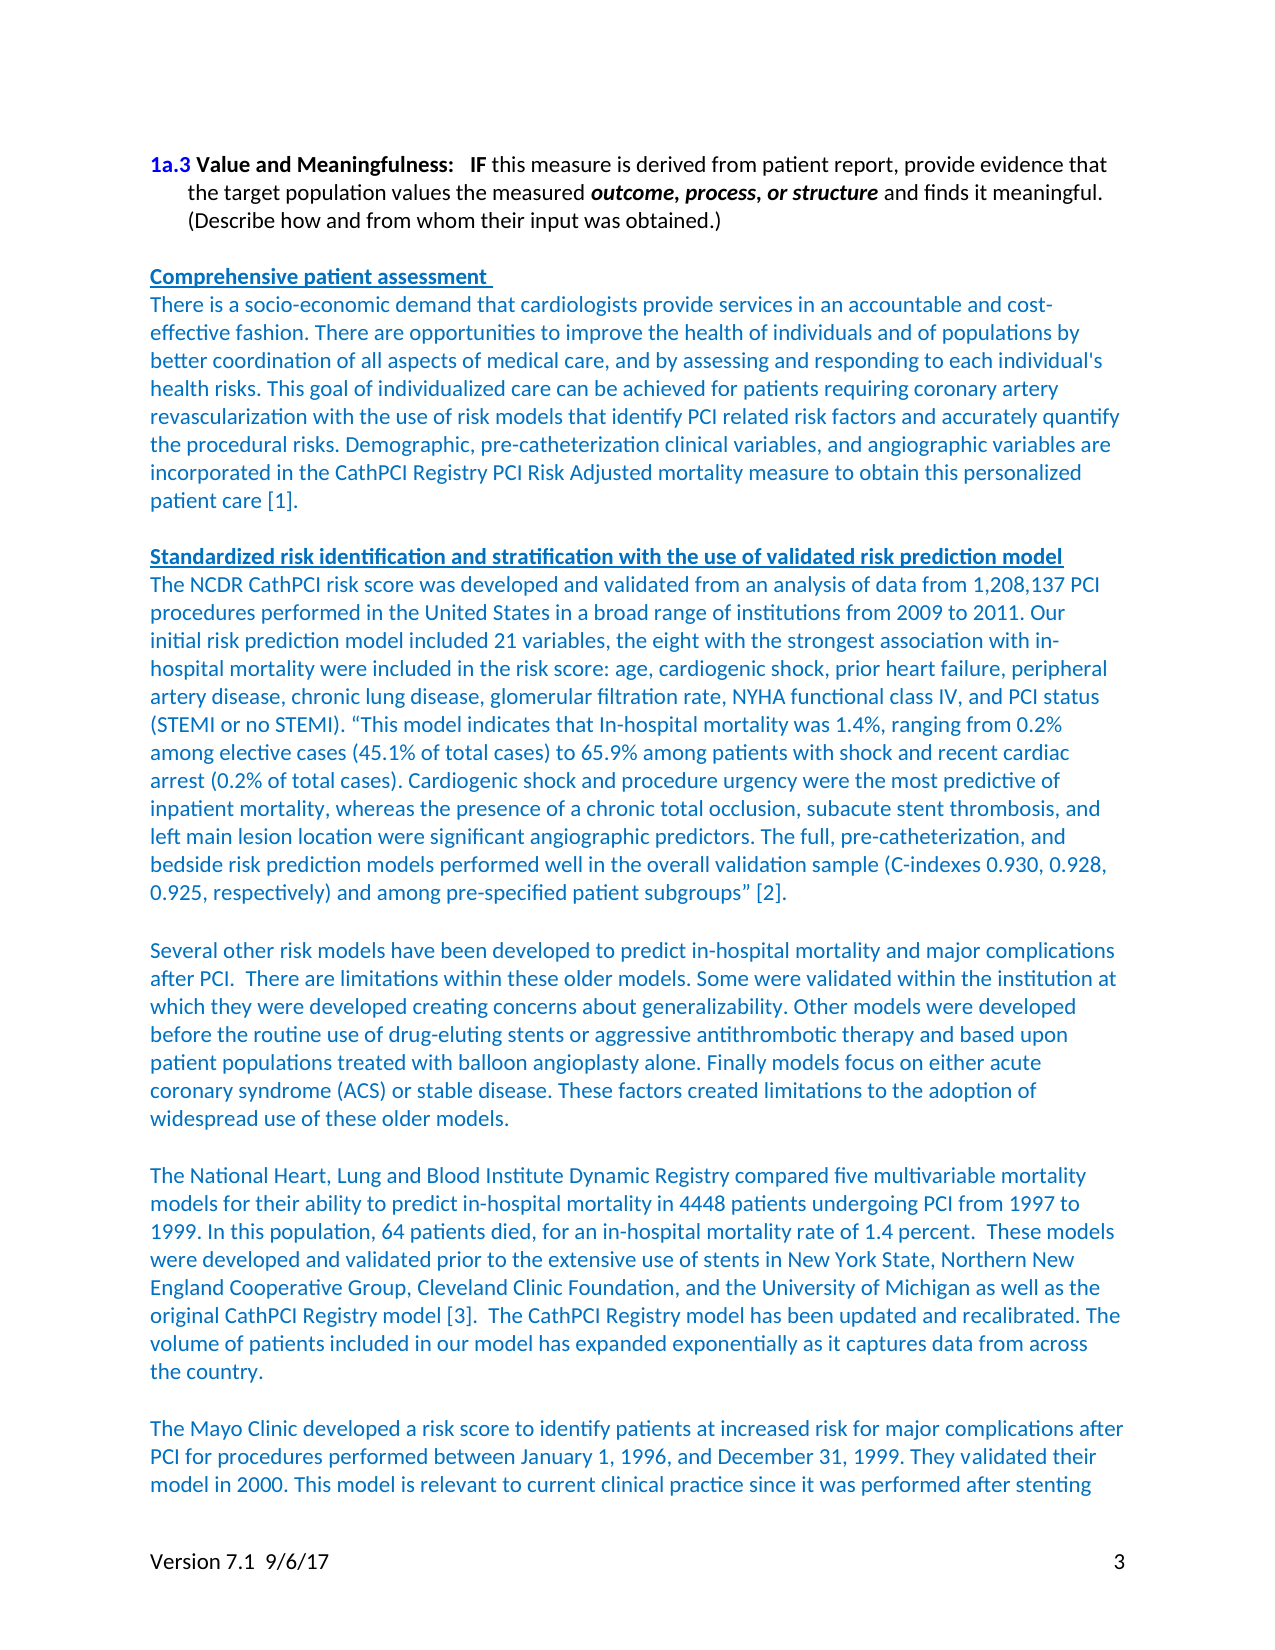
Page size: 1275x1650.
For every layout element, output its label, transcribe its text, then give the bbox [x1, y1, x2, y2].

text Standardized risk identification and stratification with the use of validated risk prediction model [150, 542, 1125, 570]
text The National Heart, Lung and Blood Institute Dynamic Registry compared five multivariable mortality models for their ability to predict in-hospital mortality in 4448 patients undergoing PCI from 1997 to 1999. In this population, 64 patients died, for an in-hospital mortality rate of 1.4 percent. These models were developed and validated prior to the extensive use of stents in New York State, Northern New England Cooperative Group, Cleveland Clinic Foundation, and the University of Michigan as well as the original CathPCI Registry model [3]. The CathPCI Registry model has been updated and recalibrated. The volume of patients included in our model has expanded exponentially as it captures data from across the country. [150, 1161, 1125, 1385]
subtitle Several other risk models have been developed to predict in-hospital mortality and major complications after PCI. There are limitations within these older models. Some were validated within the institution at which they were developed creating concerns about generalizability. Other models were developed before the routine use of drug-eluting stents or aggressive antithrombotic therapy and based upon patient populations treated with balloon angioplasty alone. Finally models focus on either acute coronary syndrome (ACS) or stable disease. These factors created limitations to the adoption of widespread use of these older models. [150, 936, 1125, 1132]
text Comprehensive patient assessment [150, 262, 1125, 290]
text The NCDR CathPCI risk score was developed and validated from an analysis of data from 1,208,137 PCI procedures performed in the United States in a broad range of institutions from 2009 to 2011. Our initial risk prediction model included 21 variables, the eight with the strongest association with in-hospital mortality were included in the risk score: age, cardiogenic shock, prior heart failure, peripheral artery disease, chronic lung disease, glomerular filtration rate, NYHA functional class IV, and PCI status (STEMI or no STEMI). “This model indicates that In-hospital mortality was 1.4%, ranging from 0.2% among elective cases (45.1% of total cases) to 65.9% among patients with shock and recent cardiac arrest (0.2% of total cases). Cardiogenic shock and procedure urgency were the most predictive of inpatient mortality, whereas the presence of a chronic total occlusion, subacute stent thrombosis, and left main lesion location were significant angiographic predictors. The full, pre-catheterization, and bedside risk prediction models performed well in the overall validation sample (C-indexes 0.930, 0.928, 0.925, respectively) and among pre-specified patient subgroups” [2]. [150, 570, 1125, 907]
text 1a.3 Value and Meaningfulness: IF this measure is derived from patient report, provide evidence that the target population values the measured outcome, process, or structure and finds it meaningful. (Describe how and from whom their input was obtained.) [150, 150, 1110, 234]
text There is a socio-economic demand that cardiologists provide services in an accountable and cost-effective fashion. There are opportunities to improve the health of individuals and of populations by better coordination of all aspects of medical care, and by assessing and responding to each individual's health risks. This goal of individualized care can be achieved for patients requiring coronary artery revascularization with the use of risk models that identify PCI related risk factors and accurately quantify the procedural risks. Demographic, pre-catheterization clinical variables, and angiographic variables are incorporated in the CathPCI Registry PCI Risk Adjusted mortality measure to obtain this personalized patient care [1]. [150, 290, 1125, 514]
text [150, 1414, 1125, 1498]
